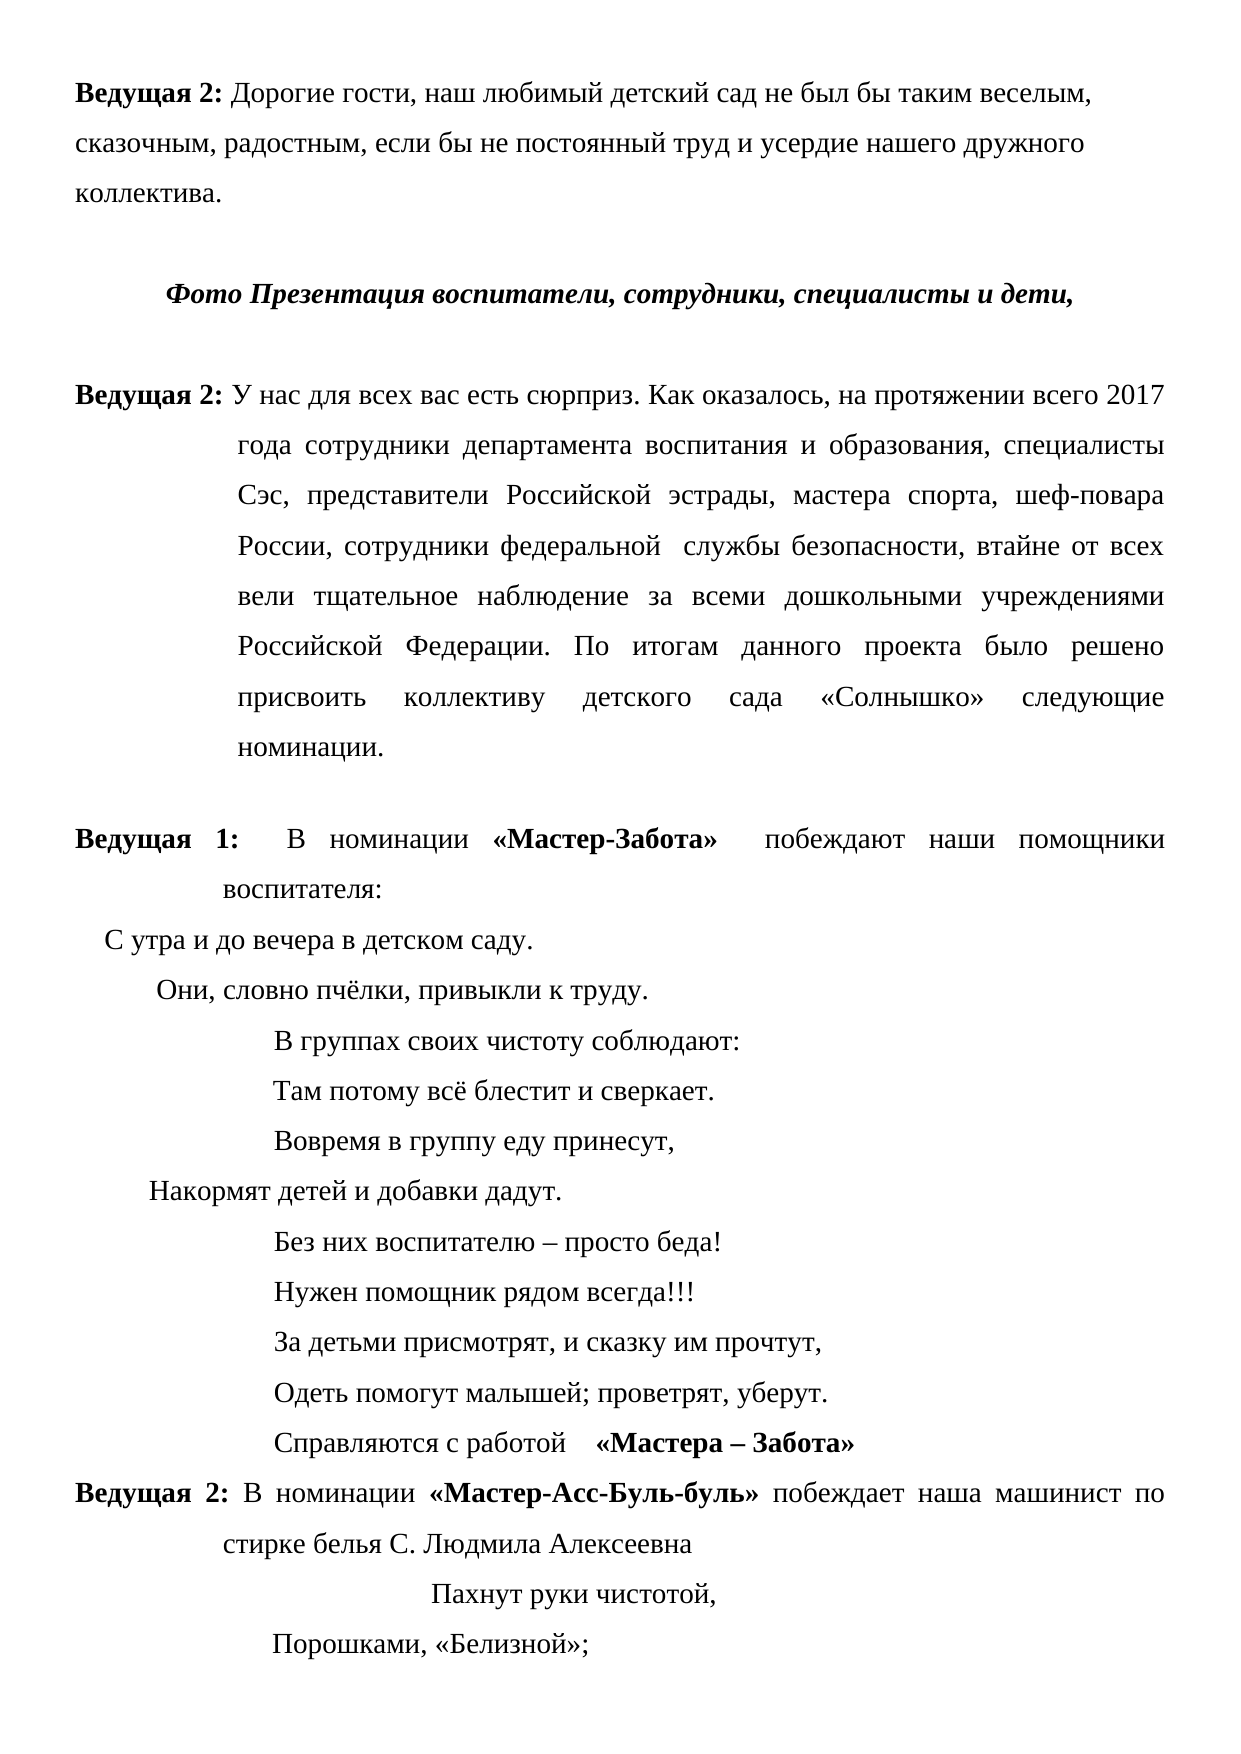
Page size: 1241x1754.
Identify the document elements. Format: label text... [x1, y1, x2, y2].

text С утра и до вечера в детском саду. [75, 922, 1165, 956]
text Нужен помощник рядом всегда!!! [75, 1274, 1165, 1308]
text Ведущая 2: В номинации «Мастер-Асс-Буль-буль» побеждает наша машинист по стирке белья С. Людмила Алексеевна [75, 1475, 1165, 1559]
text Ведущая 2: У нас для всех вас есть сюрприз. Как оказалось, на протяжении всего 2017 года сотрудники департамента воспитания и образования, специалисты Сэс, представители Российской эстрады, мастера спорта, шеф-повара России, сотрудники федеральной службы безопасности, втайне от всех вели тщательное наблюдение за всеми дошкольными учреждениями Российской Федерации. По итогам данного проекта было решено присвоить коллективу детского сада «Солнышко» следующие номинации. [75, 377, 1165, 763]
text Пахнут руки чистотой, [75, 1576, 1165, 1609]
text Фото Презентация воспитатели, сотрудники, специалисты и дети, [75, 276, 1165, 310]
text Ведущая 1: В номинации «Мастер-Забота» побеждают наши помощники воспитателя: [75, 821, 1165, 905]
text Порошками, «Белизной»; [75, 1626, 1165, 1660]
text За детьми присмотрят, и сказку им прочтут, [149, 1324, 1165, 1358]
text Одеть помогут малышей; проветрят, уберут. [75, 1375, 1165, 1408]
text В группах своих чистоту соблюдают: [75, 1023, 1165, 1056]
text Вовремя в группу еду принесут, [222, 1123, 1165, 1157]
text Накормят детей и добавки дадут. [75, 1173, 1165, 1207]
text Справляются с работой «Мастера – Забота» [222, 1425, 1165, 1459]
text Они, словно пчёлки, привыкли к труду. [75, 972, 1165, 1006]
text Ведущая 2: Дорогие гости, наш любимый детский сад не был бы таким веселым, сказочным, радостным, если бы не постоянный труд и усердие нашего дружного коллектива. [75, 75, 1165, 209]
text Там потому всё блестит и сверкает. [75, 1073, 1165, 1106]
text Без них воспитателю – просто беда! [149, 1224, 1165, 1257]
